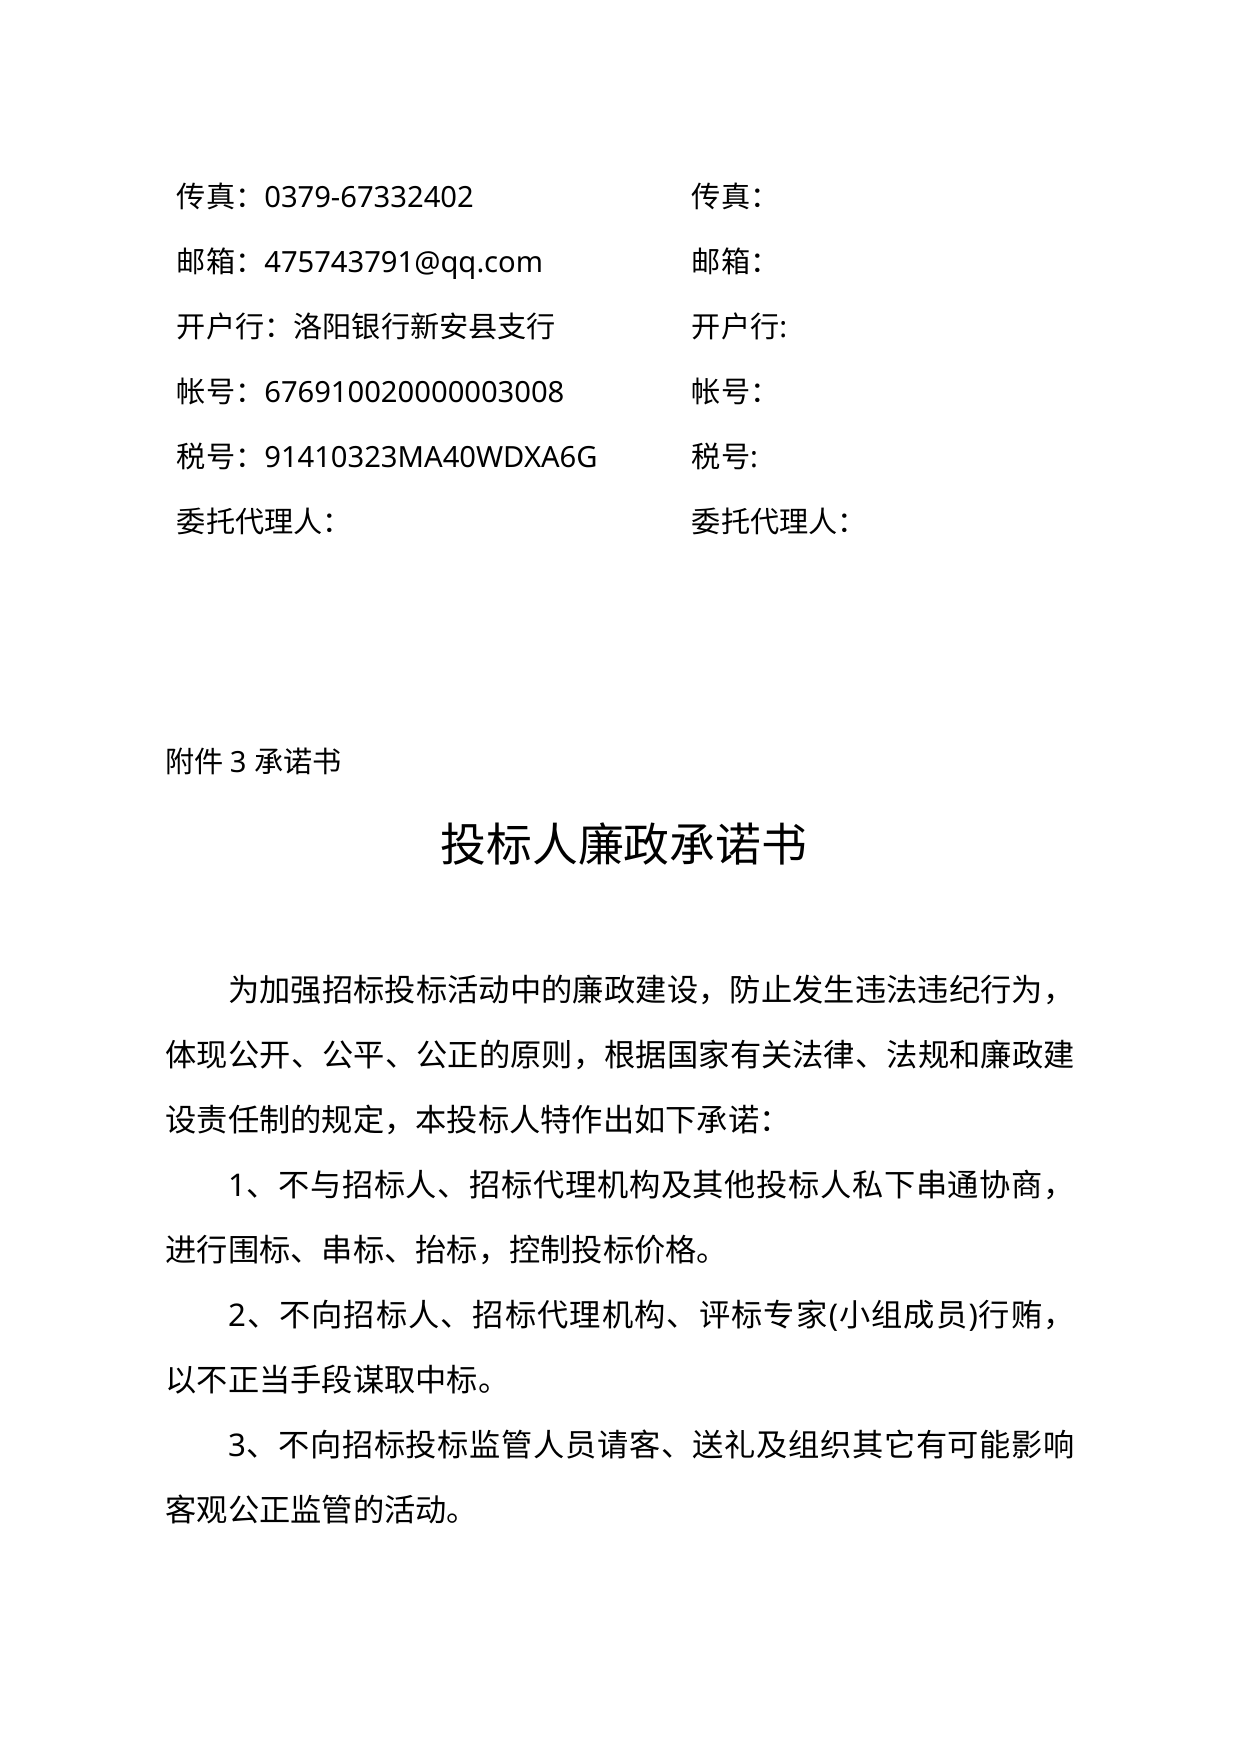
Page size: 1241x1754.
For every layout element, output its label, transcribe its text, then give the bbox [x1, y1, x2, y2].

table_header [165, 162, 680, 552]
text 为加强招标投标活动中的廉政建设，防止发生违法违纪行为，体现公开、公平、公正的原则，根据国家有关法律、法规和廉政建设责任制的规定，本投标人特作出如下承诺： [165, 955, 1075, 1150]
text 3、不向招标投标监管人员请客、送礼及组织其它有可能影响客观公正监管的活动。 [165, 1410, 1075, 1540]
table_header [680, 162, 1132, 552]
text 投标人廉政承诺书 [165, 793, 1075, 890]
text 1、不与招标人、招标代理机构及其他投标人私下串通协商，进行围标、串标、抬标，控制投标价格。 [165, 1150, 1075, 1280]
text 2、不向招标人、招标代理机构、评标专家(小组成员)行贿，以不正当手段谋取中标。 [165, 1280, 1075, 1410]
text 附件3 承诺书 [165, 728, 1075, 793]
